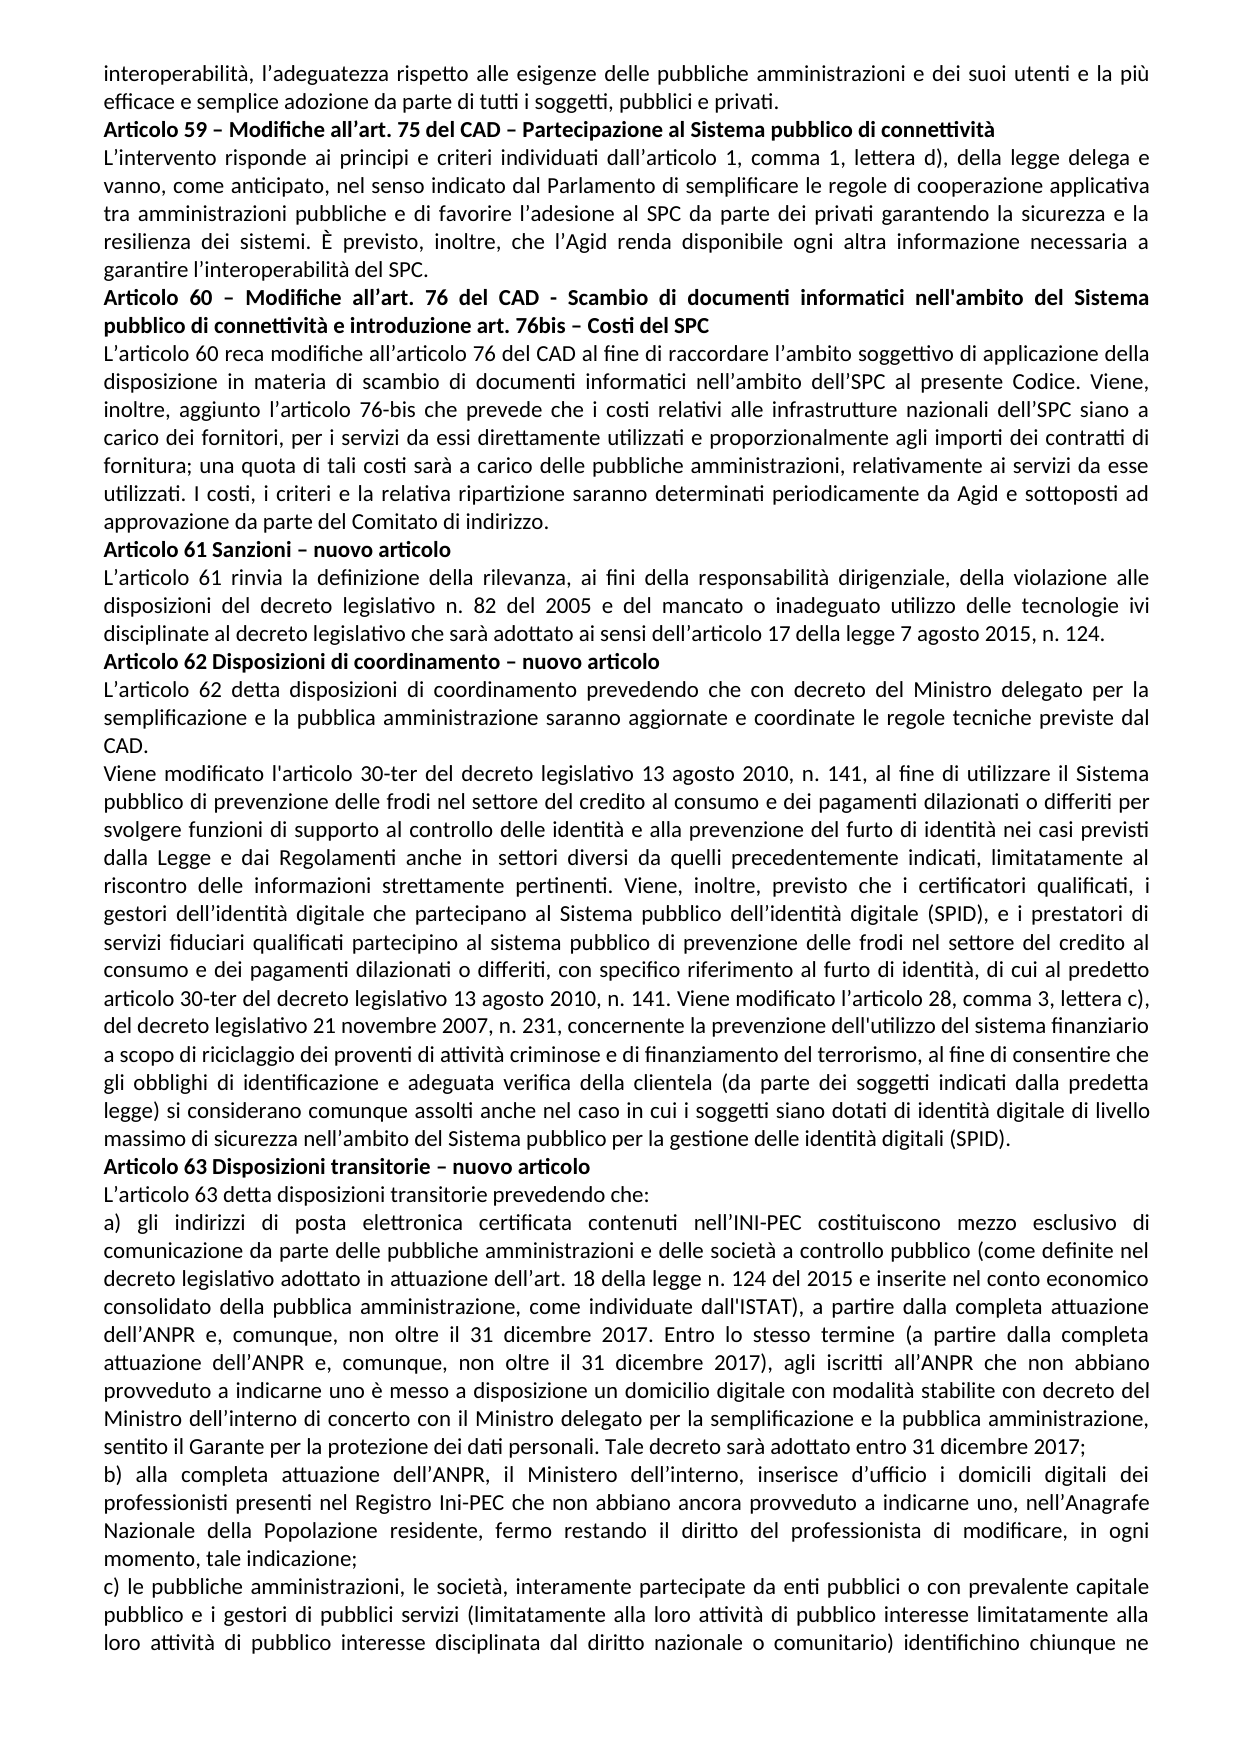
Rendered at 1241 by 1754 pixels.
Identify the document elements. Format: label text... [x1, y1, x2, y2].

list Articolo 62 Disposizioni di coordinamento – nuovo articolo [103, 647, 1152, 675]
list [103, 1572, 1152, 1656]
list Viene modificato l'articolo 30-ter del decreto legislativo 13 agosto 2010, n. 141, al fine di utilizzare il Sistema pubblico di prevenzione delle frodi nel settore del credito al consumo e dei pagamenti dilazionati o differiti per svolgere funzioni di supporto al controllo delle identità e alla prevenzione del furto di identità nei casi previsti dalla Legge e dai Regolamenti anche in settori diversi da quelli precedentemente indicati, limitatamente al riscontro delle informazioni strettamente pertinenti. Viene, inoltre, previsto che i certificatori qualificati, i gestori dell’identità digitale che partecipano al Sistema pubblico dell’identità digitale (SPID), e i prestatori di servizi fiduciari qualificati partecipino al sistema pubblico di prevenzione delle frodi nel settore del credito al consumo e dei pagamenti dilazionati o differiti, con specifico riferimento al furto di identità, di cui al predetto articolo 30-ter del decreto legislativo 13 agosto 2010, n. 141. Viene modificato l’articolo 28, comma 3, lettera c), del decreto legislativo 21 novembre 2007, n. 231, concernente la prevenzione dell'utilizzo del sistema finanziario a scopo di riciclaggio dei proventi di attività criminose e di finanziamento del terrorismo, al fine di consentire che gli obblighi di identificazione e adeguata verifica della clientela (da parte dei soggetti indicati dalla predetta legge) si considerano comunque assolti anche nel caso in cui i soggetti siano dotati di identità digitale di livello massimo di sicurezza nell’ambito del Sistema pubblico per la gestione delle identità digitali (SPID). [103, 759, 1152, 1152]
list Articolo 61 Sanzioni – nuovo articolo [103, 535, 1152, 563]
list L’articolo 61 rinvia la definizione della rilevanza, ai fini della responsabilità dirigenziale, della violazione alle disposizioni del decreto legislativo n. 82 del 2005 e del mancato o inadeguato utilizzo delle tecnologie ivi disciplinate al decreto legislativo che sarà adottato ai sensi dell’articolo 17 della legge 7 agosto 2015, n. 124. [103, 563, 1152, 647]
list Articolo 59 – Modifiche all’art. 75 del CAD – Partecipazione al Sistema pubblico di connettività [103, 115, 1152, 143]
list L’intervento risponde ai principi e criteri individuati dall’articolo 1, comma 1, lettera d), della legge delega e vanno, come anticipato, nel senso indicato dal Parlamento di semplificare le regole di cooperazione applicativa tra amministrazioni pubbliche e di favorire l’adesione al SPC da parte dei privati garantendo la sicurezza e la resilienza dei sistemi. È previsto, inoltre, che l’Agid renda disponibile ogni altra informazione necessaria a garantire l’interoperabilità del SPC. [103, 143, 1152, 283]
list Articolo 63 Disposizioni transitorie – nuovo articolo [103, 1152, 1152, 1180]
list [103, 59, 1152, 115]
list b) alla completa attuazione dell’ANPR, il Ministero dell’interno, inserisce d’ufficio i domicili digitali dei professionisti presenti nel Registro Ini-PEC che non abbiano ancora provveduto a indicarne uno, nell’Anagrafe Nazionale della Popolazione residente, fermo restando il diritto del professionista di modificare, in ogni momento, tale indicazione; [103, 1460, 1152, 1572]
list L’articolo 62 detta disposizioni di coordinamento prevedendo che con decreto del Ministro delegato per la semplificazione e la pubblica amministrazione saranno aggiornate e coordinate le regole tecniche previste dal CAD. [103, 675, 1152, 759]
list L’articolo 60 reca modifiche all’articolo 76 del CAD al fine di raccordare l’ambito soggettivo di applicazione della disposizione in materia di scambio di documenti informatici nell’ambito dell’SPC al presente Codice. Viene, inoltre, aggiunto l’articolo 76-bis che prevede che i costi relativi alle infrastrutture nazionali dell’SPC siano a carico dei fornitori, per i servizi da essi direttamente utilizzati e proporzionalmente agli importi dei contratti di fornitura; una quota di tali costi sarà a carico delle pubbliche amministrazioni, relativamente ai servizi da esse utilizzati. I costi, i criteri e la relativa ripartizione saranno determinati periodicamente da Agid e sottoposti ad approvazione da parte del Comitato di indirizzo. [103, 339, 1152, 535]
list a) gli indirizzi di posta elettronica certificata contenuti nell’INI-PEC costituiscono mezzo esclusivo di comunicazione da parte delle pubbliche amministrazioni e delle società a controllo pubblico (come definite nel decreto legislativo adottato in attuazione dell’art. 18 della legge n. 124 del 2015 e inserite nel conto economico consolidato della pubblica amministrazione, come individuate dall'ISTAT), a partire dalla completa attuazione dell’ANPR e, comunque, non oltre il 31 dicembre 2017. Entro lo stesso termine (a partire dalla completa attuazione dell’ANPR e, comunque, non oltre il 31 dicembre 2017), agli iscritti all’ANPR che non abbiano provveduto a indicarne uno è messo a disposizione un domicilio digitale con modalità stabilite con decreto del Ministro dell’interno di concerto con il Ministro delegato per la semplificazione e la pubblica amministrazione, sentito il Garante per la protezione dei dati personali. Tale decreto sarà adottato entro 31 dicembre 2017; [103, 1208, 1152, 1460]
list Articolo 60 – Modifiche all’art. 76 del CAD - Scambio di documenti informatici nell'ambito del Sistema pubblico di connettività e introduzione art. 76bis – Costi del SPC [103, 283, 1152, 339]
list L’articolo 63 detta disposizioni transitorie prevedendo che: [103, 1180, 1152, 1208]
